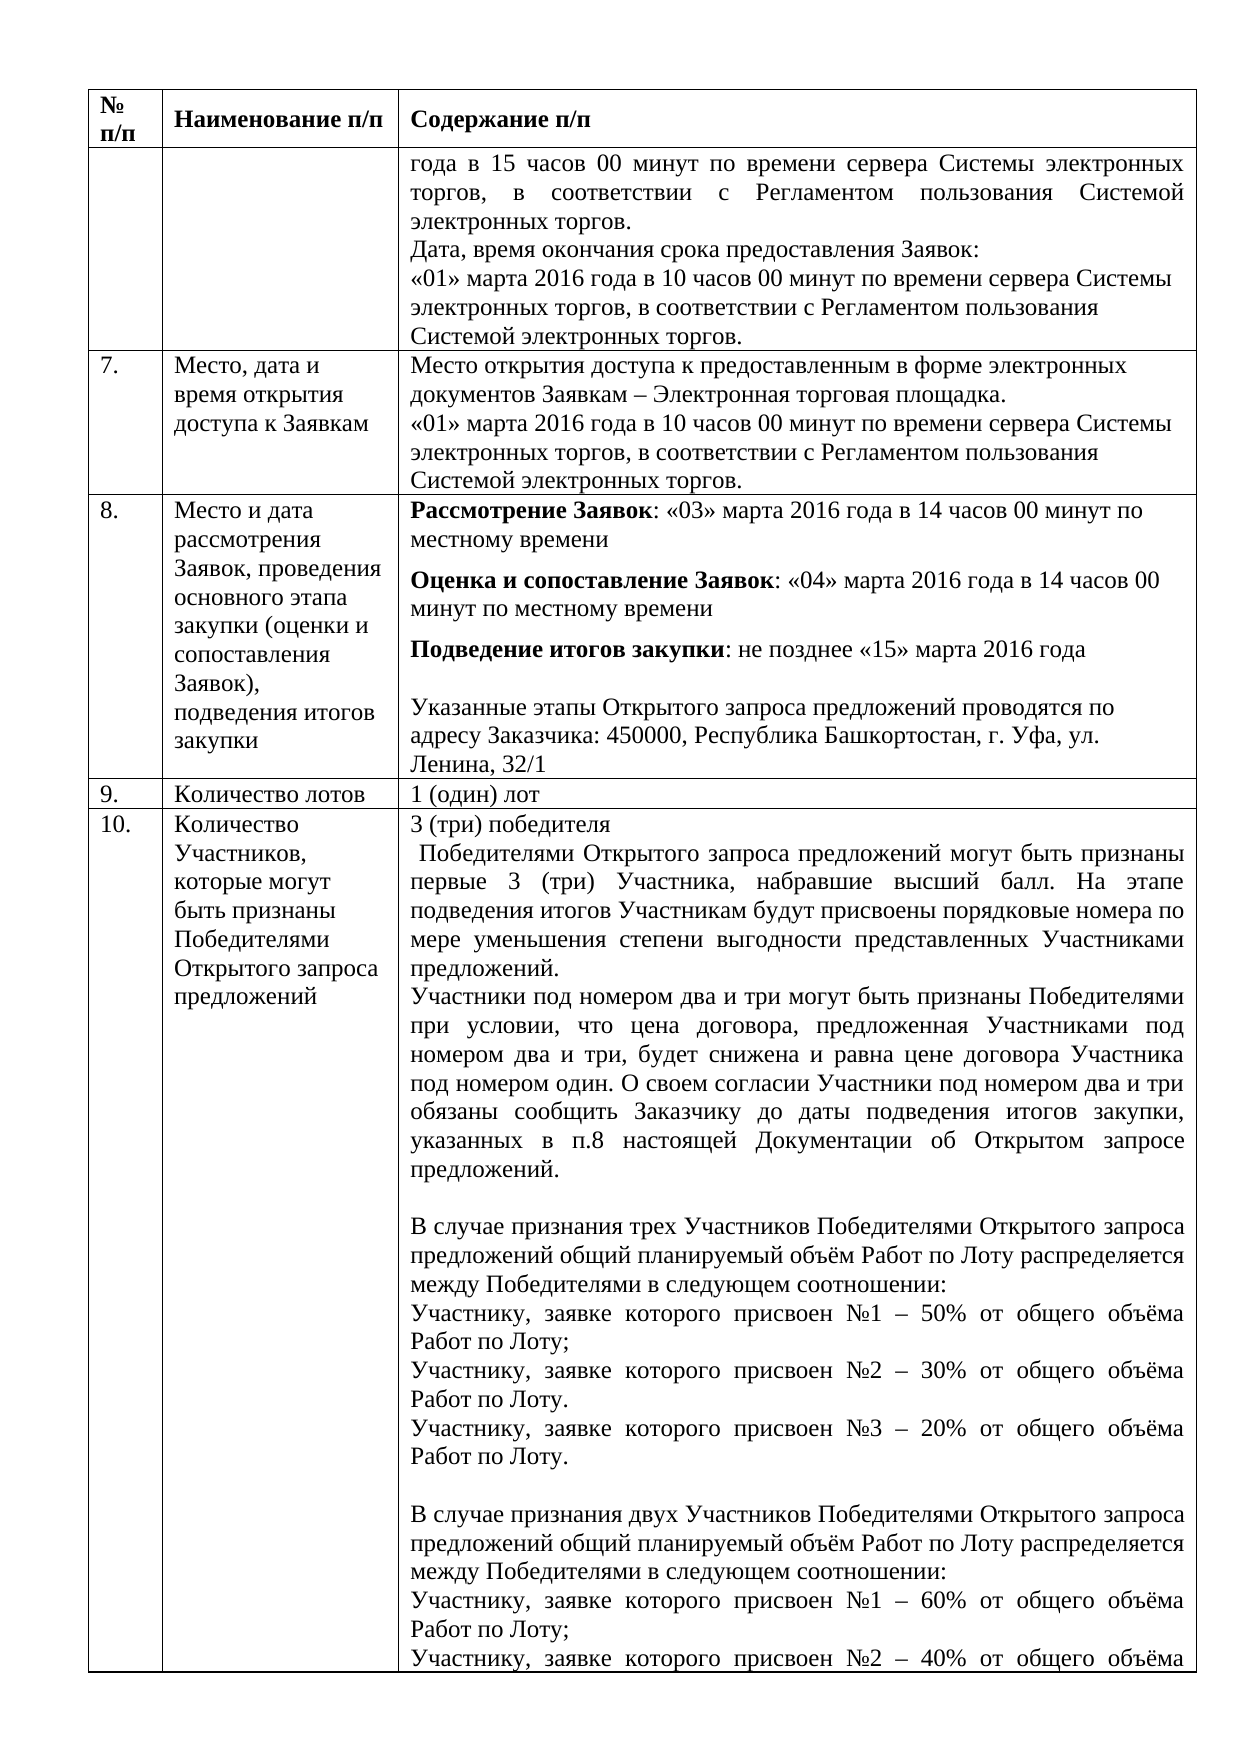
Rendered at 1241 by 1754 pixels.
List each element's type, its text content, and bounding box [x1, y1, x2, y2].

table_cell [163, 148, 398, 349]
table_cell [163, 809, 398, 1671]
table_cell [89, 779, 162, 808]
table_header Содержание п/п [399, 90, 1196, 147]
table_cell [399, 809, 1196, 1671]
table_cell [89, 351, 162, 494]
table_cell Рассмотрение Заявок: «03» марта 2016 года в 14 часов 00 минут по местному времени Оценка и сопоставление Заявок: «04» марта 2016 года в 14 часов 00 минут по местному времени Подведение итогов закупки: не позднее «15» марта 2016 года Указанные этапы Открытого запроса предложений проводятся по адресу Заказчика: 450000, Республика Башкортостан, г. Уфа, ул. Ленина, 32/1 [399, 495, 1196, 778]
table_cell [399, 148, 1196, 349]
table_cell 1 (один) лот [399, 779, 1196, 808]
table_cell [89, 809, 162, 1671]
table_cell [89, 148, 162, 349]
table_cell [89, 495, 162, 778]
table_cell Место и дата рассмотрения Заявок, проведения основного этапа закупки (оценки и сопоставления Заявок), подведения итогов закупки [163, 495, 398, 778]
table_header № п/п [89, 90, 162, 147]
table_cell Количество лотов [163, 779, 398, 808]
table_header Наименование п/п [163, 90, 398, 147]
table_cell Место открытия доступа к предоставленным в форме электронных документов Заявкам – Электронная торговая площадка. «01» марта 2016 года в 10 часов 00 минут по времени сервера Системы электронных торгов, в соответствии с Регламентом пользования Системой электронных торгов. [399, 351, 1196, 494]
table_cell Место, дата и время открытия доступа к Заявкам [163, 351, 398, 494]
